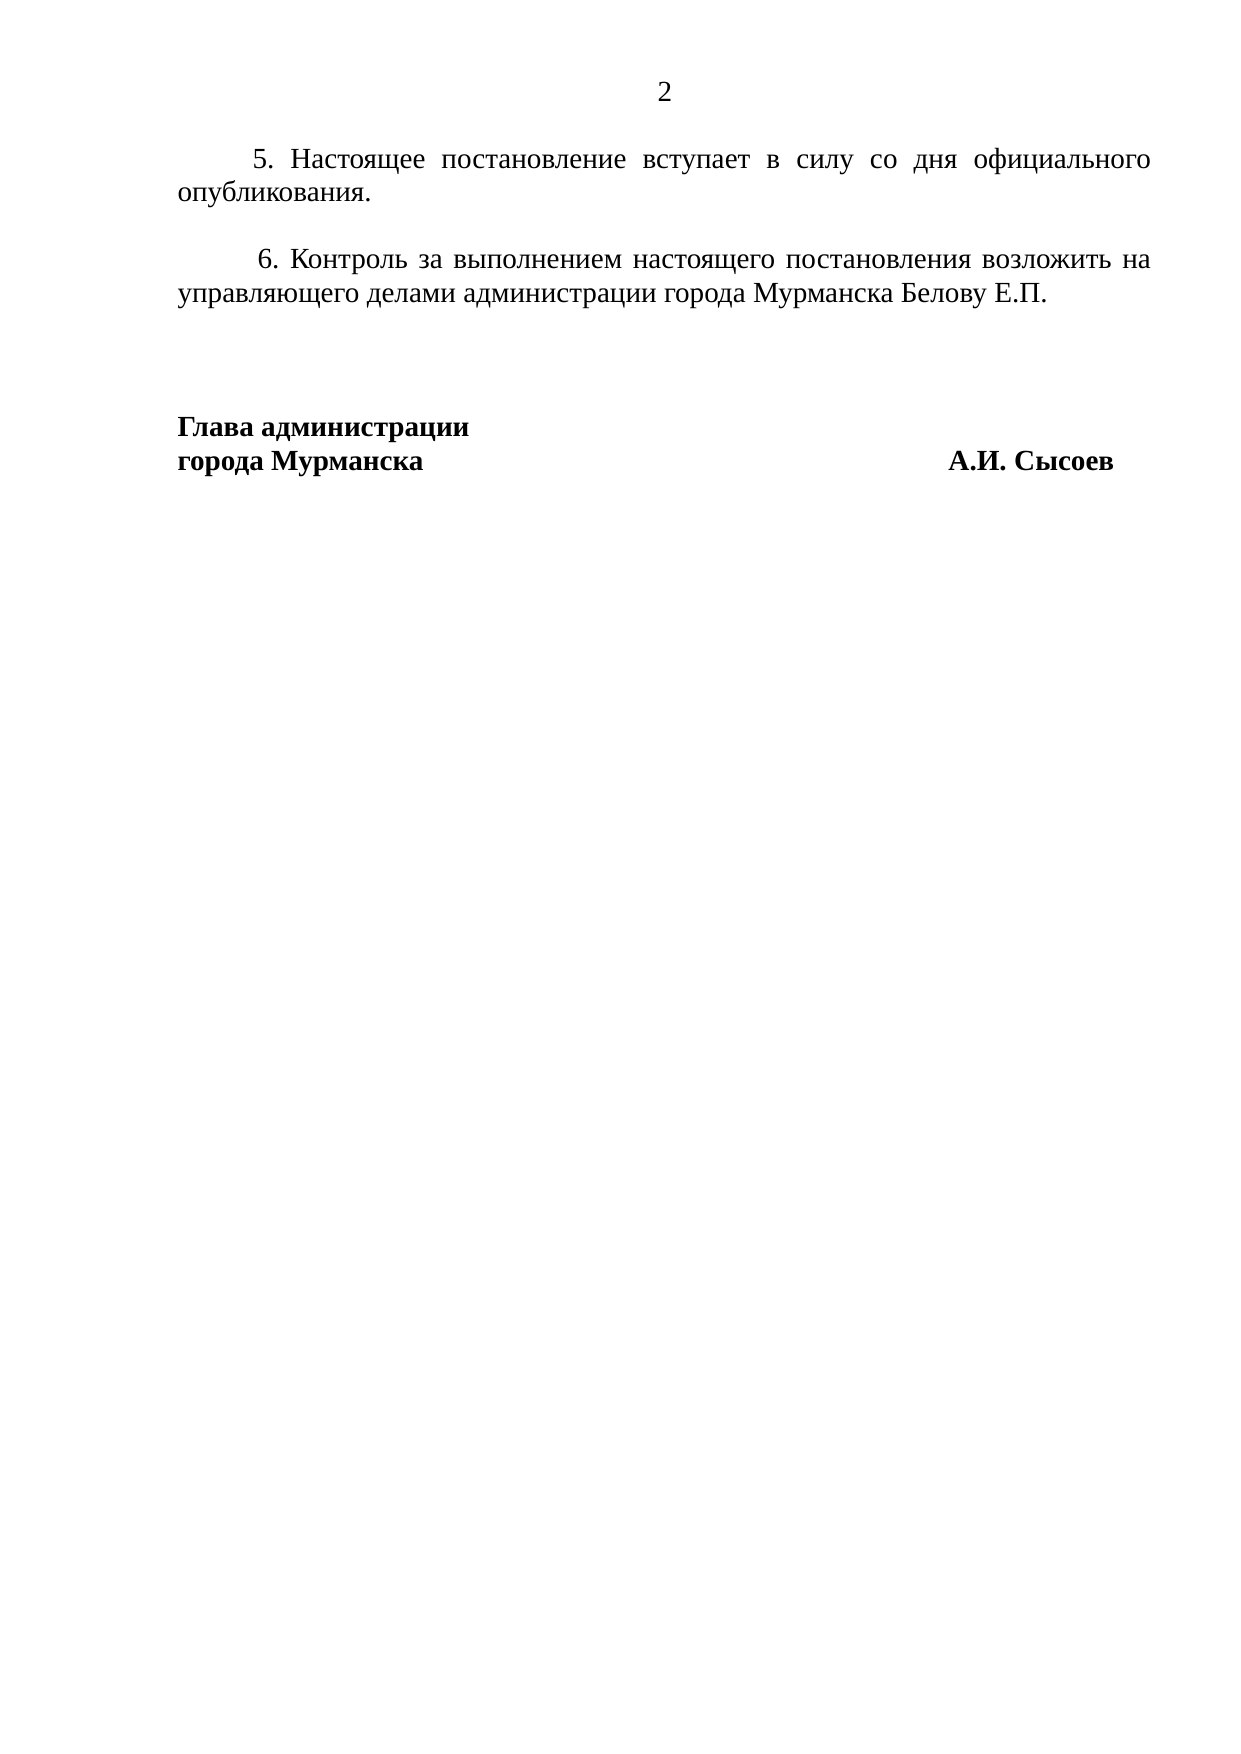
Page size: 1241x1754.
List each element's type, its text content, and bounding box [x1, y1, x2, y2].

text 6. Контроль за выполнением настоящего постановления возложить на управляющего делами администрации города Мурманска Белову Е.П. [177, 241, 1152, 308]
text Глава администрации [177, 409, 1152, 443]
text 5. Настоящее постановление вступает в силу со дня официального опубликования. [177, 141, 1152, 208]
text города Мурманска А.И. Сысоев [177, 443, 1152, 476]
